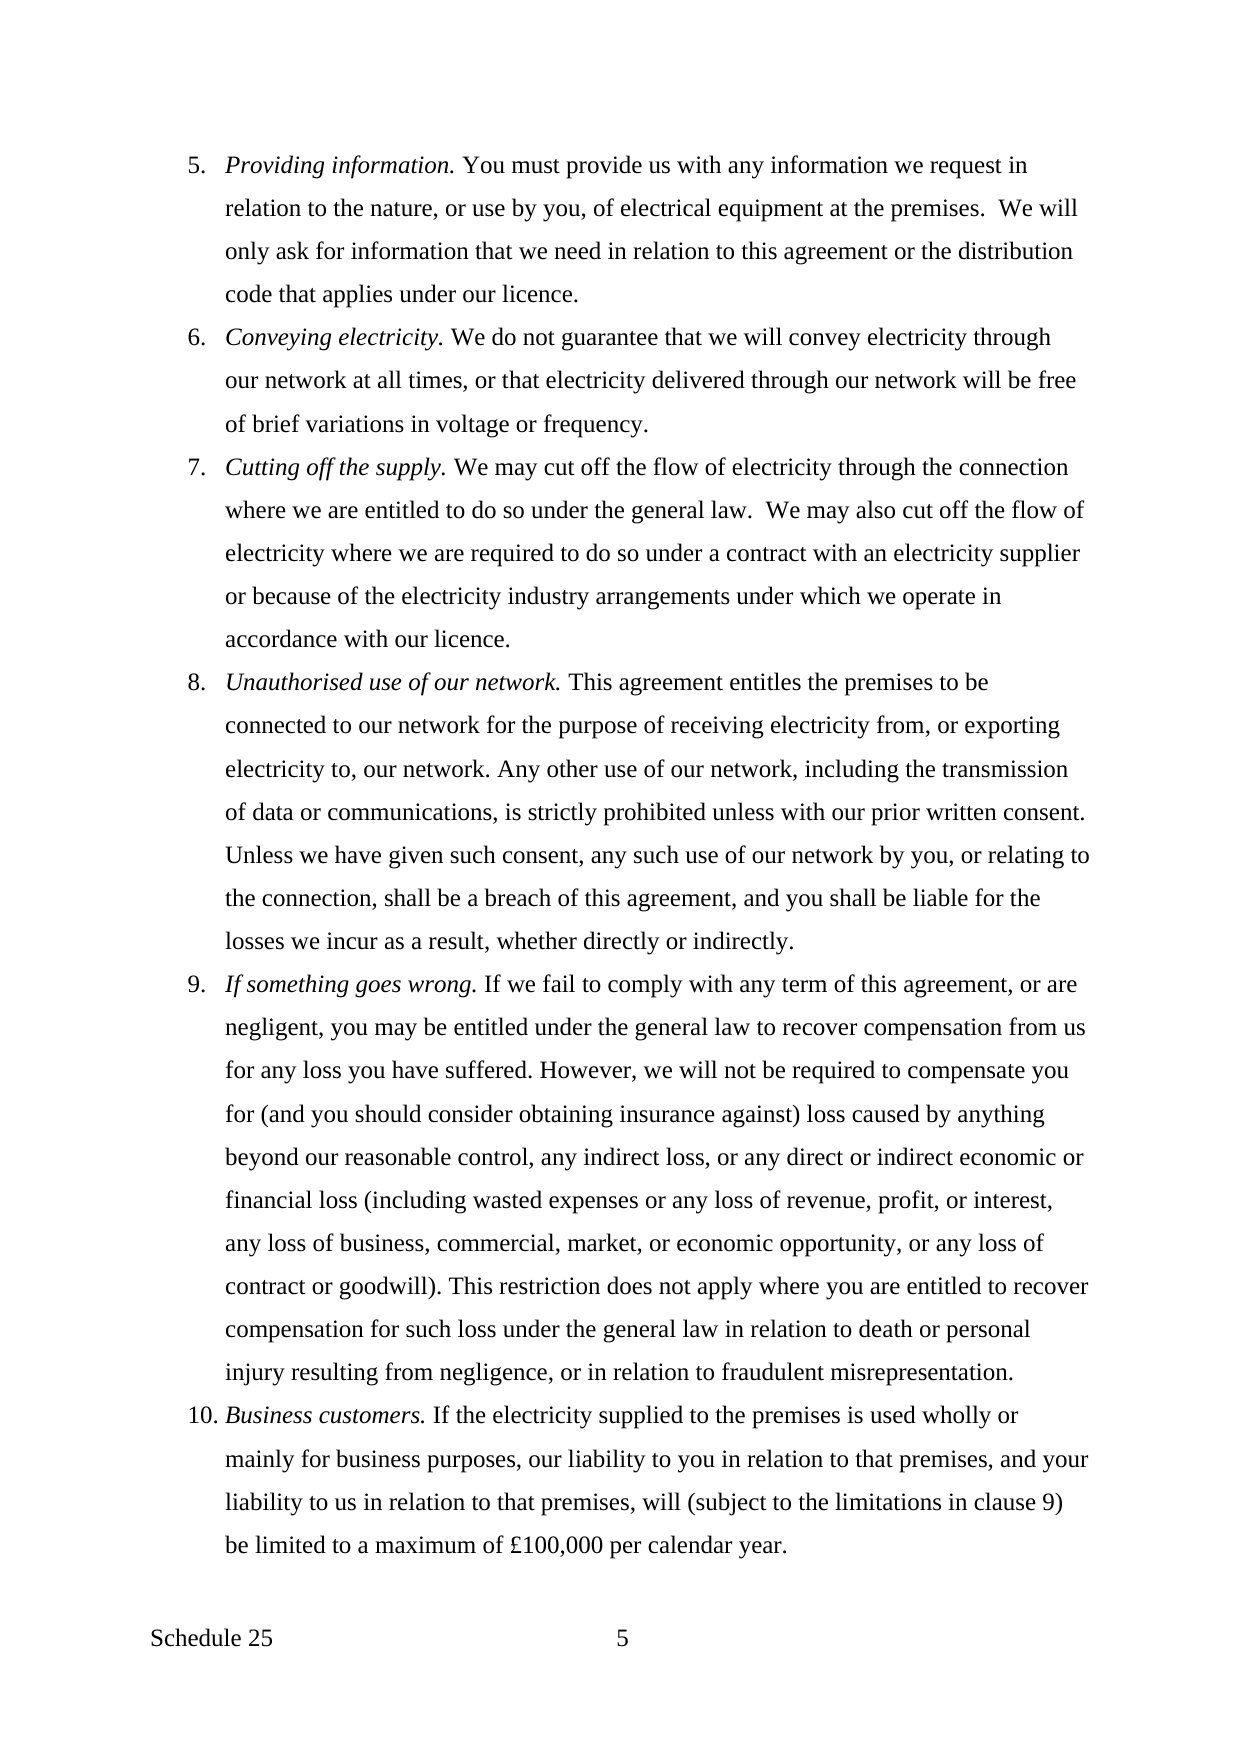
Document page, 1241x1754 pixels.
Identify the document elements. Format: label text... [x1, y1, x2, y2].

list Cutting off the supply. We may cut off the flow of electricity through the connection where we are entitled to do so under the general law. We may also cut off the flow of electricity where we are required to do so under a contract with an electricity supplier or because of the electricity industry arrangements under which we operate in accordance with our licence. [187, 452, 1090, 653]
list Unauthorised use of our network. This agreement entitles the premises to be connected to our network for the purpose of receiving electricity from, or exporting electricity to, our network. Any other use of our network, including the transmission of data or communications, is strictly prohibited unless with our prior written consent. Unless we have given such consent, any such use of our network by you, or relating to the connection, shall be a breach of this agreement, and you shall be liable for the losses we incur as a result, whether directly or indirectly. [187, 667, 1090, 955]
list Conveying electricity. We do not guarantee that we will convey electricity through our network at all times, or that electricity delivered through our network will be free of brief variations in voltage or frequency. [187, 322, 1090, 437]
list If something goes wrong. If we fail to comply with any term of this agreement, or are negligent, you may be entitled under the general law to recover compensation from us for any loss you have suffered. However, we will not be required to compensate you for (and you should consider obtaining insurance against) loss caused by anything beyond our reasonable control, any indirect loss, or any direct or indirect economic or financial loss (including wasted expenses or any loss of revenue, profit, or interest, any loss of business, commercial, market, or economic opportunity, or any loss of contract or goodwill). This restriction does not apply where you are entitled to recover compensation for such loss under the general law in relation to death or personal injury resulting from negligence, or in relation to fraudulent misrepresentation. [187, 969, 1090, 1386]
list Providing information. You must provide us with any information we request in relation to the nature, or use by you, of electrical equipment at the premises. We will only ask for information that we need in relation to this agreement or the distribution code that applies under our licence. [187, 150, 1090, 308]
list Business customers. If the electricity supplied to the premises is used wholly or mainly for business purposes, our liability to you in relation to that premises, and your liability to us in relation to that premises, will (subject to the limitations in clause 9) be limited to a maximum of £100,000 per calendar year. [187, 1401, 1090, 1559]
